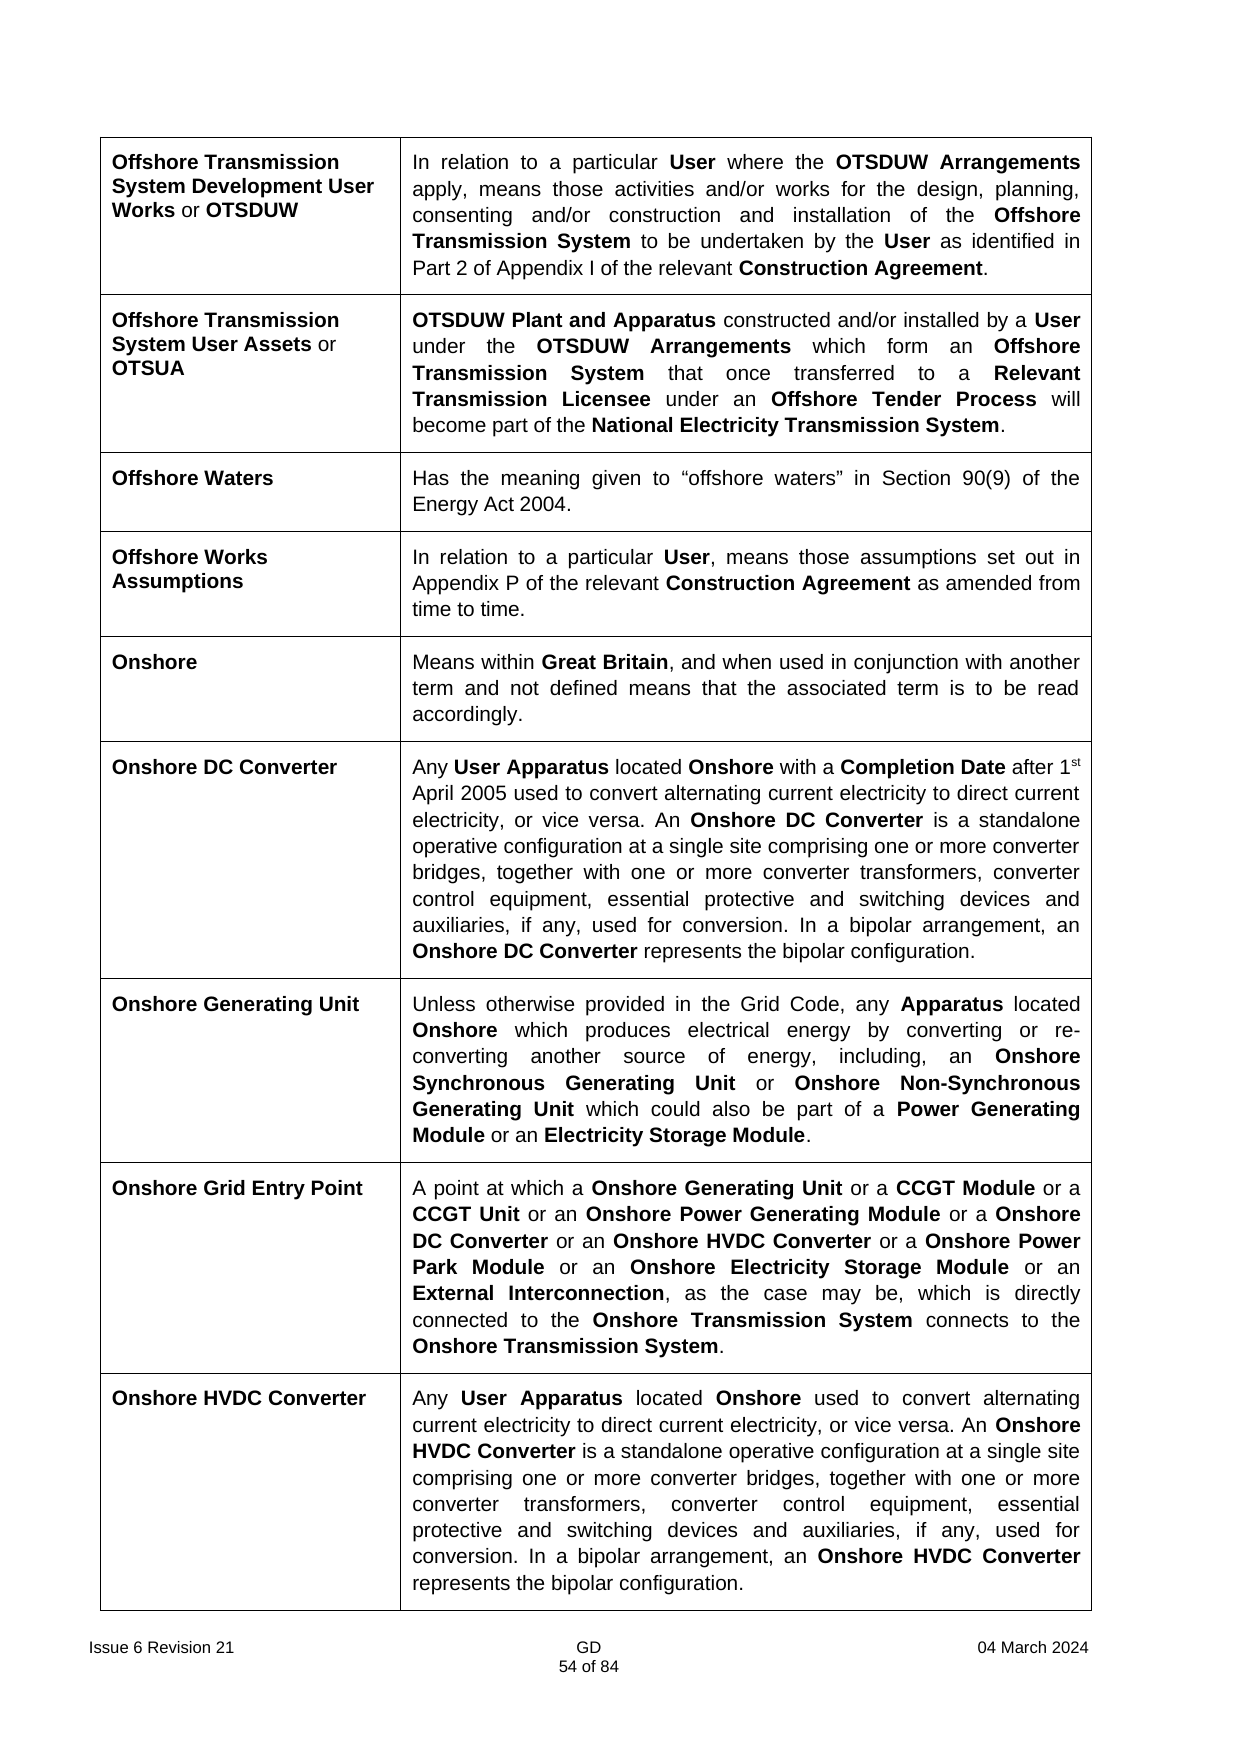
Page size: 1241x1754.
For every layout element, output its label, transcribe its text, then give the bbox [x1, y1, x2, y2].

table_cell Means within Great Britain, and when used in conjunction with another term and not defined means that the associated term is to be read accordingly. [401, 637, 1091, 741]
table_cell In relation to a particular User, means those assumptions set out in Appendix P of the relevant Construction Agreement as amended from time to time. [401, 532, 1091, 636]
table_cell Onshore DC Converter [101, 742, 400, 978]
table_cell Offshore Works Assumptions [101, 532, 400, 636]
table_cell Offshore Transmission System User Assets or OTSUA [101, 295, 400, 452]
table_cell A point at which a Onshore Generating Unit or a CCGT Module or a CCGT Unit or an Onshore Power Generating Module or a Onshore DC Converter or an Onshore HVDC Converter or a Onshore Power Park Module or an Onshore Electricity Storage Module or an External Interconnection, as the case may be, which is directly connected to the Onshore Transmission System connects to the Onshore Transmission System. [401, 1163, 1091, 1373]
table_cell Offshore Transmission System Development User Works or OTSDUW [101, 138, 400, 294]
table_cell Onshore Generating Unit [101, 979, 400, 1162]
table_cell Offshore Waters [101, 453, 400, 531]
table_cell Onshore HVDC Converter [101, 1374, 400, 1609]
table_cell Any User Apparatus located Onshore with a Completion Date after 1st April 2005 used to convert alternating current electricity to direct current electricity, or vice versa. An Onshore DC Converter is a standalone operative configuration at a single site comprising one or more converter bridges, together with one or more converter transformers, converter control equipment, essential protective and switching devices and auxiliaries, if any, used for conversion. In a bipolar arrangement, an Onshore DC Converter represents the bipolar configuration. [401, 742, 1091, 978]
table_cell Onshore Grid Entry Point [101, 1163, 400, 1373]
table_cell In relation to a particular User where the OTSDUW Arrangements apply, means those activities and/or works for the design, planning, consenting and/or construction and installation of the Offshore Transmission System to be undertaken by the User as identified in Part 2 of Appendix I of the relevant Construction Agreement. [401, 138, 1091, 294]
table_cell OTSDUW Plant and Apparatus constructed and/or installed by a User under the OTSDUW Arrangements which form an Offshore Transmission System that once transferred to a Relevant Transmission Licensee under an Offshore Tender Process will become part of the National Electricity Transmission System. [401, 295, 1091, 452]
table_cell Any User Apparatus located Onshore used to convert alternating current electricity to direct current electricity, or vice versa. An Onshore HVDC Converter is a standalone operative configuration at a single site comprising one or more converter bridges, together with one or more converter transformers, converter control equipment, essential protective and switching devices and auxiliaries, if any, used for conversion. In a bipolar arrangement, an Onshore HVDC Converter represents the bipolar configuration. [401, 1374, 1091, 1609]
table_cell Onshore [101, 637, 400, 741]
table_cell Unless otherwise provided in the Grid Code, any Apparatus located Onshore which produces electrical energy by converting or re-converting another source of energy, including, an Onshore Synchronous Generating Unit or Onshore Non-Synchronous Generating Unit which could also be part of a Power Generating Module or an Electricity Storage Module. [401, 979, 1091, 1162]
table_cell Has the meaning given to “offshore waters” in Section 90(9) of the Energy Act 2004. [401, 453, 1091, 531]
